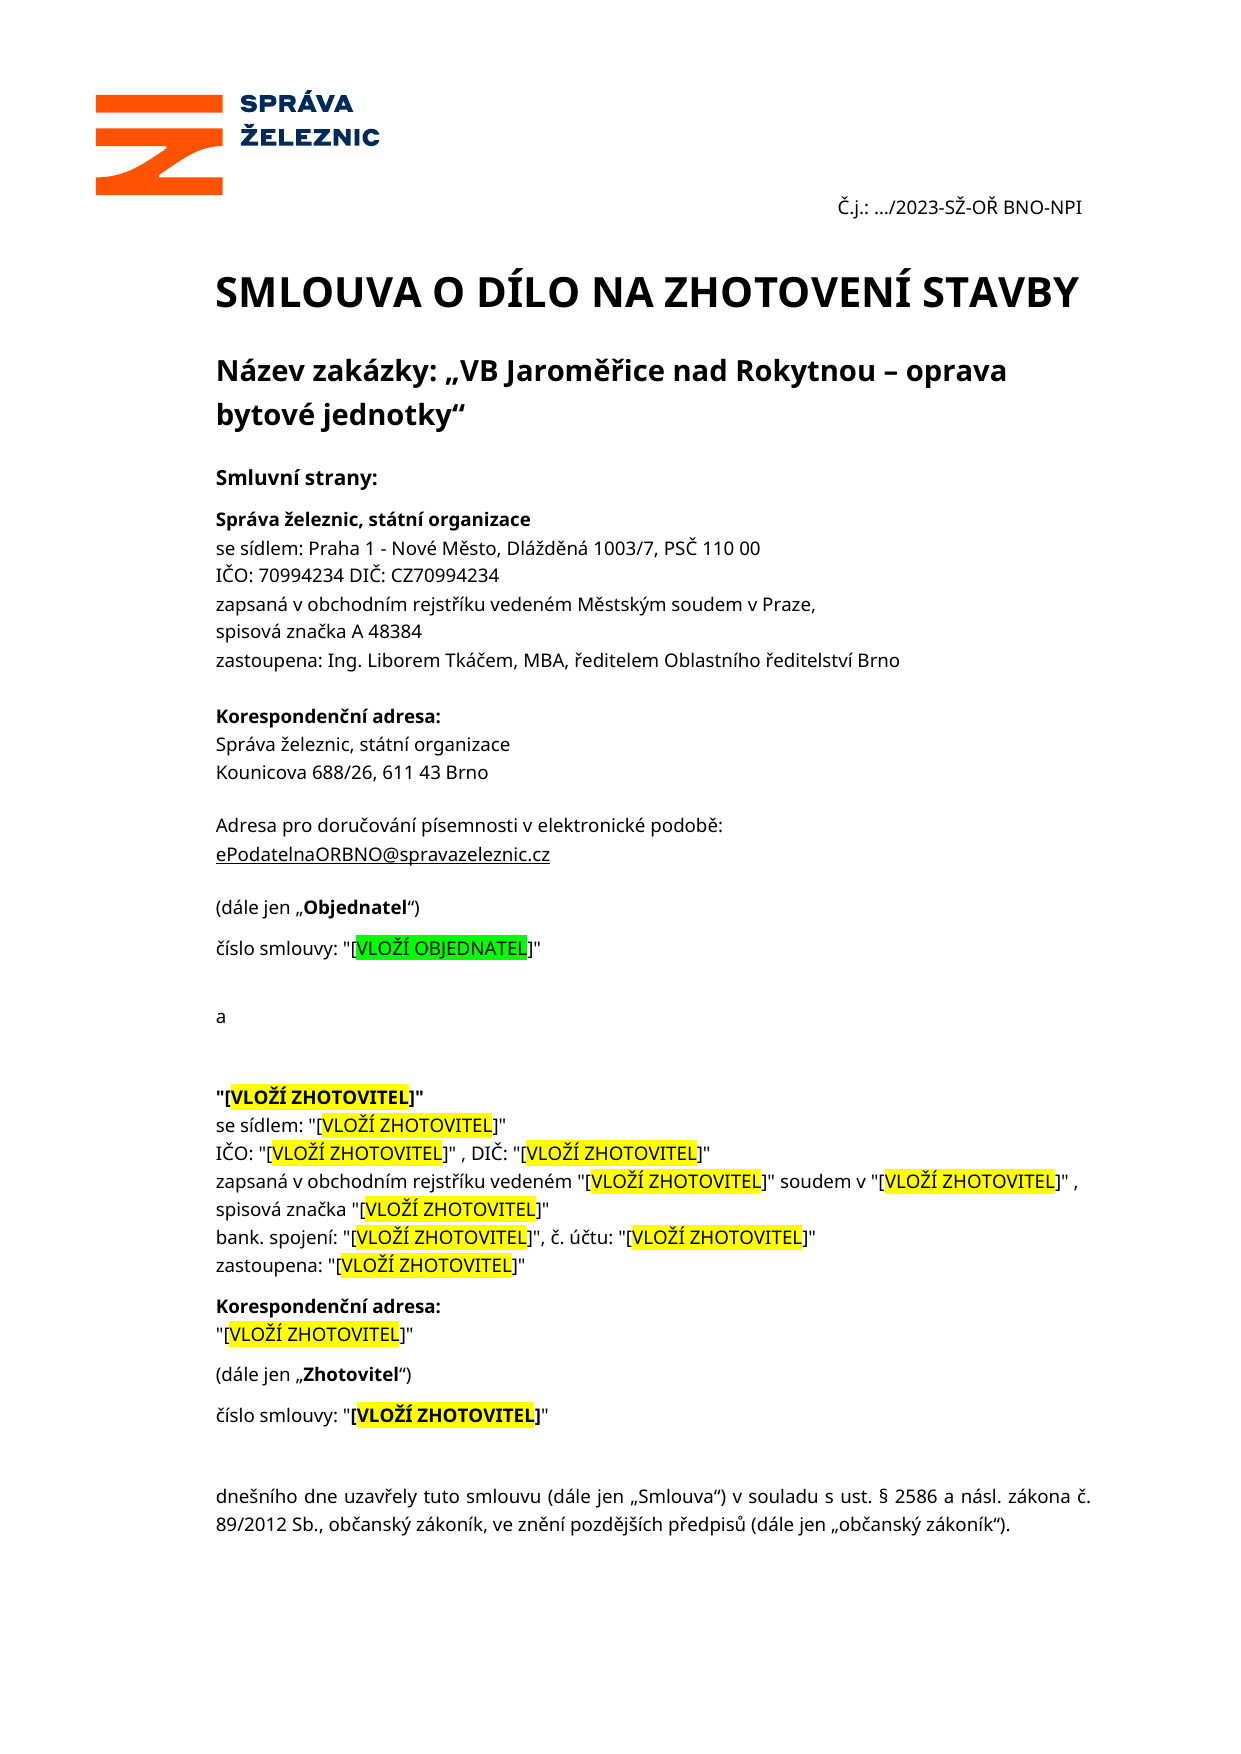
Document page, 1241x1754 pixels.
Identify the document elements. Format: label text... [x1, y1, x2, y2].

text IČO: "[VLOŽÍ ZHOTOVITEL]" , DIČ: "[VLOŽÍ ZHOTOVITEL]" [697, 1140, 1093, 1166]
text zastoupena: "[VLOŽÍ ZHOTOVITEL]" [216, 1252, 1093, 1278]
text "[VLOŽÍ ZHOTOVITEL]" [409, 1084, 1093, 1110]
text "[VLOŽÍ ZHOTOVITEL]" [399, 1321, 1093, 1347]
text Smluvní strany: [216, 463, 1093, 491]
text (dále jen „Objednatel“) [216, 894, 1093, 920]
text zapsaná v obchodním rejstříku vedeném Městským soudem v Praze, [216, 591, 1093, 616]
text Korespondenční adresa: [216, 1293, 1093, 1318]
text číslo smlouvy: "[VLOŽÍ ZHOTOVITEL]" [216, 1402, 357, 1428]
text bank. spojení: "[VLOŽÍ ZHOTOVITEL]", č. účtu: "[VLOŽÍ ZHOTOVITEL]" [216, 1224, 1093, 1250]
text Název zakázky: „VB Jaroměřice nad Rokytnou – oprava bytové jednotky“ [216, 351, 1093, 434]
text spisová značka "[VLOŽÍ ZHOTOVITEL]" [536, 1196, 1093, 1222]
text číslo smlouvy: "[VLOŽÍ OBJEDNATEL]" [527, 935, 1093, 960]
text se sídlem: Praha 1 - Nové Město, Dlážděná 1003/7, PSČ 110 00 [216, 535, 1093, 560]
text spisová značka "[VLOŽÍ ZHOTOVITEL]" [216, 1196, 365, 1222]
text SMLOUVA O DÍLO NA ZHOTOVENÍ STAVBY [216, 263, 1093, 320]
text Správa železnic, státní organizace [216, 507, 1093, 532]
text IČO: 70994234 DIČ: CZ70994234 [216, 563, 1093, 588]
text číslo smlouvy: "[VLOŽÍ ZHOTOVITEL]" [534, 1402, 1093, 1428]
text ePodatelnaORBNO@spravazeleznic.cz [216, 841, 1093, 867]
text zapsaná v obchodním rejstříku vedeném "[VLOŽÍ ZHOTOVITEL]" soudem v "[VLOŽÍ ZHOTOVITEL]" , [216, 1168, 1093, 1194]
text a [216, 1003, 1093, 1029]
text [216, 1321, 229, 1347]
text se sídlem: "[VLOŽÍ ZHOTOVITEL]" [216, 1112, 1093, 1138]
text zastoupena: Ing. Liborem Tkáčem, MBA, ředitelem Oblastního ředitelství Brno [216, 647, 1093, 672]
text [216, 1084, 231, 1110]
text Správa železnic, státní organizace [216, 731, 1093, 756]
text spisová značka A 48384 [216, 619, 1093, 644]
text dnešního dne uzavřely tuto smlouvu (dále jen „Smlouva“) v souladu s ust. § 2586 a násl. zákona č. 89/2012 Sb., občanský zákoník, ve znění pozdějších předpisů (dále jen „občanský zákoník“). [216, 1483, 1093, 1537]
text číslo smlouvy: "[VLOŽÍ OBJEDNATEL]" [216, 935, 356, 960]
text Korespondenční adresa: [216, 703, 1093, 728]
text Kounicova 688/26, 611 43 Brno [216, 759, 1093, 784]
text Adresa pro doručování písemnosti v elektronické podobě: [216, 812, 1093, 837]
text (dále jen „Zhotovitel“) [216, 1362, 1093, 1387]
